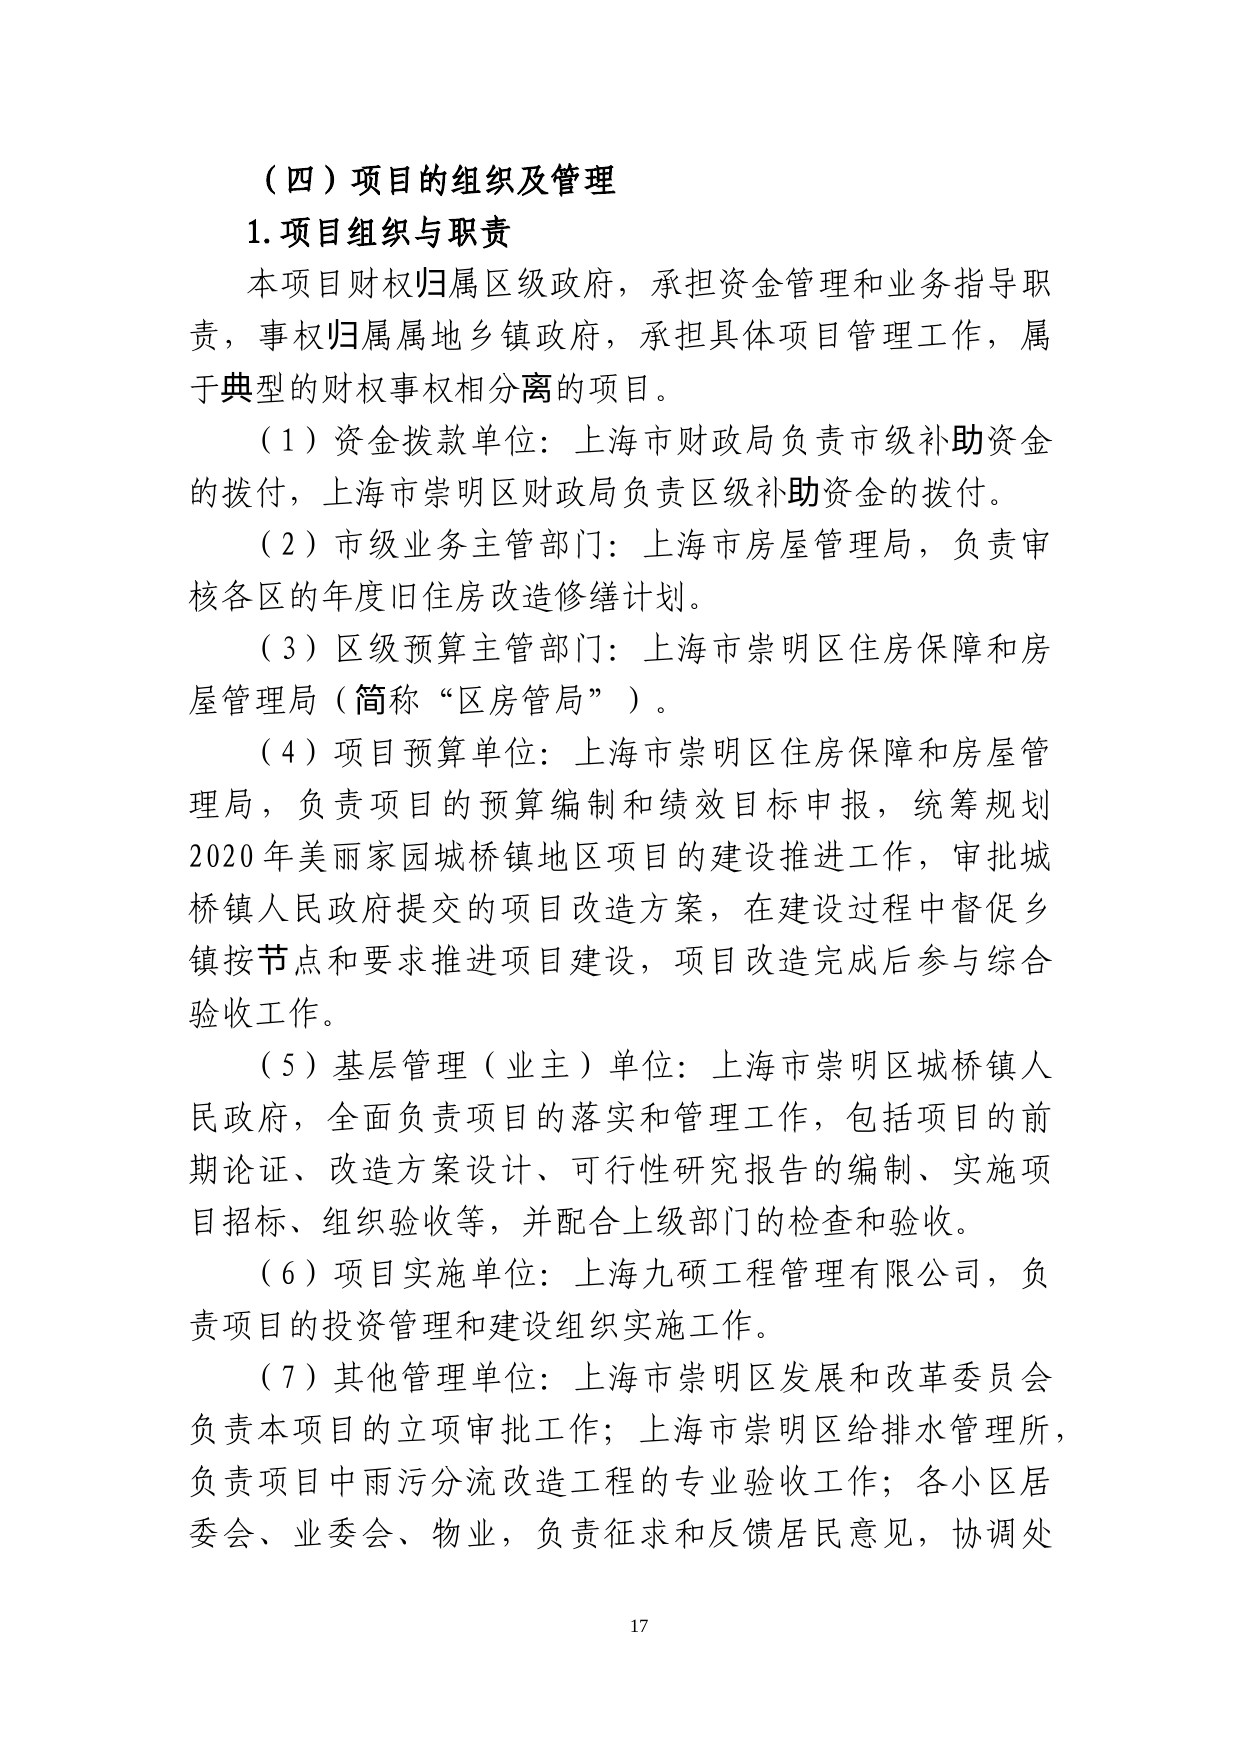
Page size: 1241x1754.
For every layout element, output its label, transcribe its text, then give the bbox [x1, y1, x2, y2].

text 1.项目组织与职责 [187, 202, 1053, 254]
text （3）区级预算主管部门：上海市崇明区住房保障和房屋管理局（简称“区房管局”）。 [187, 619, 1053, 723]
text （6）项目实施单位：上海九硕工程管理有限公司，负责项目的投资管理和建设组织实施工作。 [187, 1244, 1053, 1348]
text 本项目财权归属区级政府，承担资金管理和业务指导职责，事权归属属地乡镇政府，承担具体项目管理工作，属于典型的财权事权相分离的项目。 [187, 254, 1053, 410]
subtitle （四）项目的组织及管理 [187, 150, 1053, 202]
text （2）市级业务主管部门：上海市房屋管理局，负责审核各区的年度旧住房改造修缮计划。 [187, 514, 1053, 619]
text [187, 1348, 1053, 1556]
text （4）项目预算单位：上海市崇明区住房保障和房屋管理局，负责项目的预算编制和绩效目标申报，统筹规划2020年美丽家园城桥镇地区项目的建设推进工作，审批城桥镇人民政府提交的项目改造方案，在建设过程中督促乡镇按节点和要求推进项目建设，项目改造完成后参与综合验收工作。 [187, 723, 1053, 1035]
text （5）基层管理（业主）单位：上海市崇明区城桥镇人民政府，全面负责项目的落实和管理工作，包括项目的前期论证、改造方案设计、可行性研究报告的编制、实施项目招标、组织验收等，并配合上级部门的检查和验收。 [187, 1035, 1053, 1244]
text （1）资金拨款单位：上海市财政局负责市级补助资金的拨付，上海市崇明区财政局负责区级补助资金的拨付。 [187, 410, 1053, 514]
